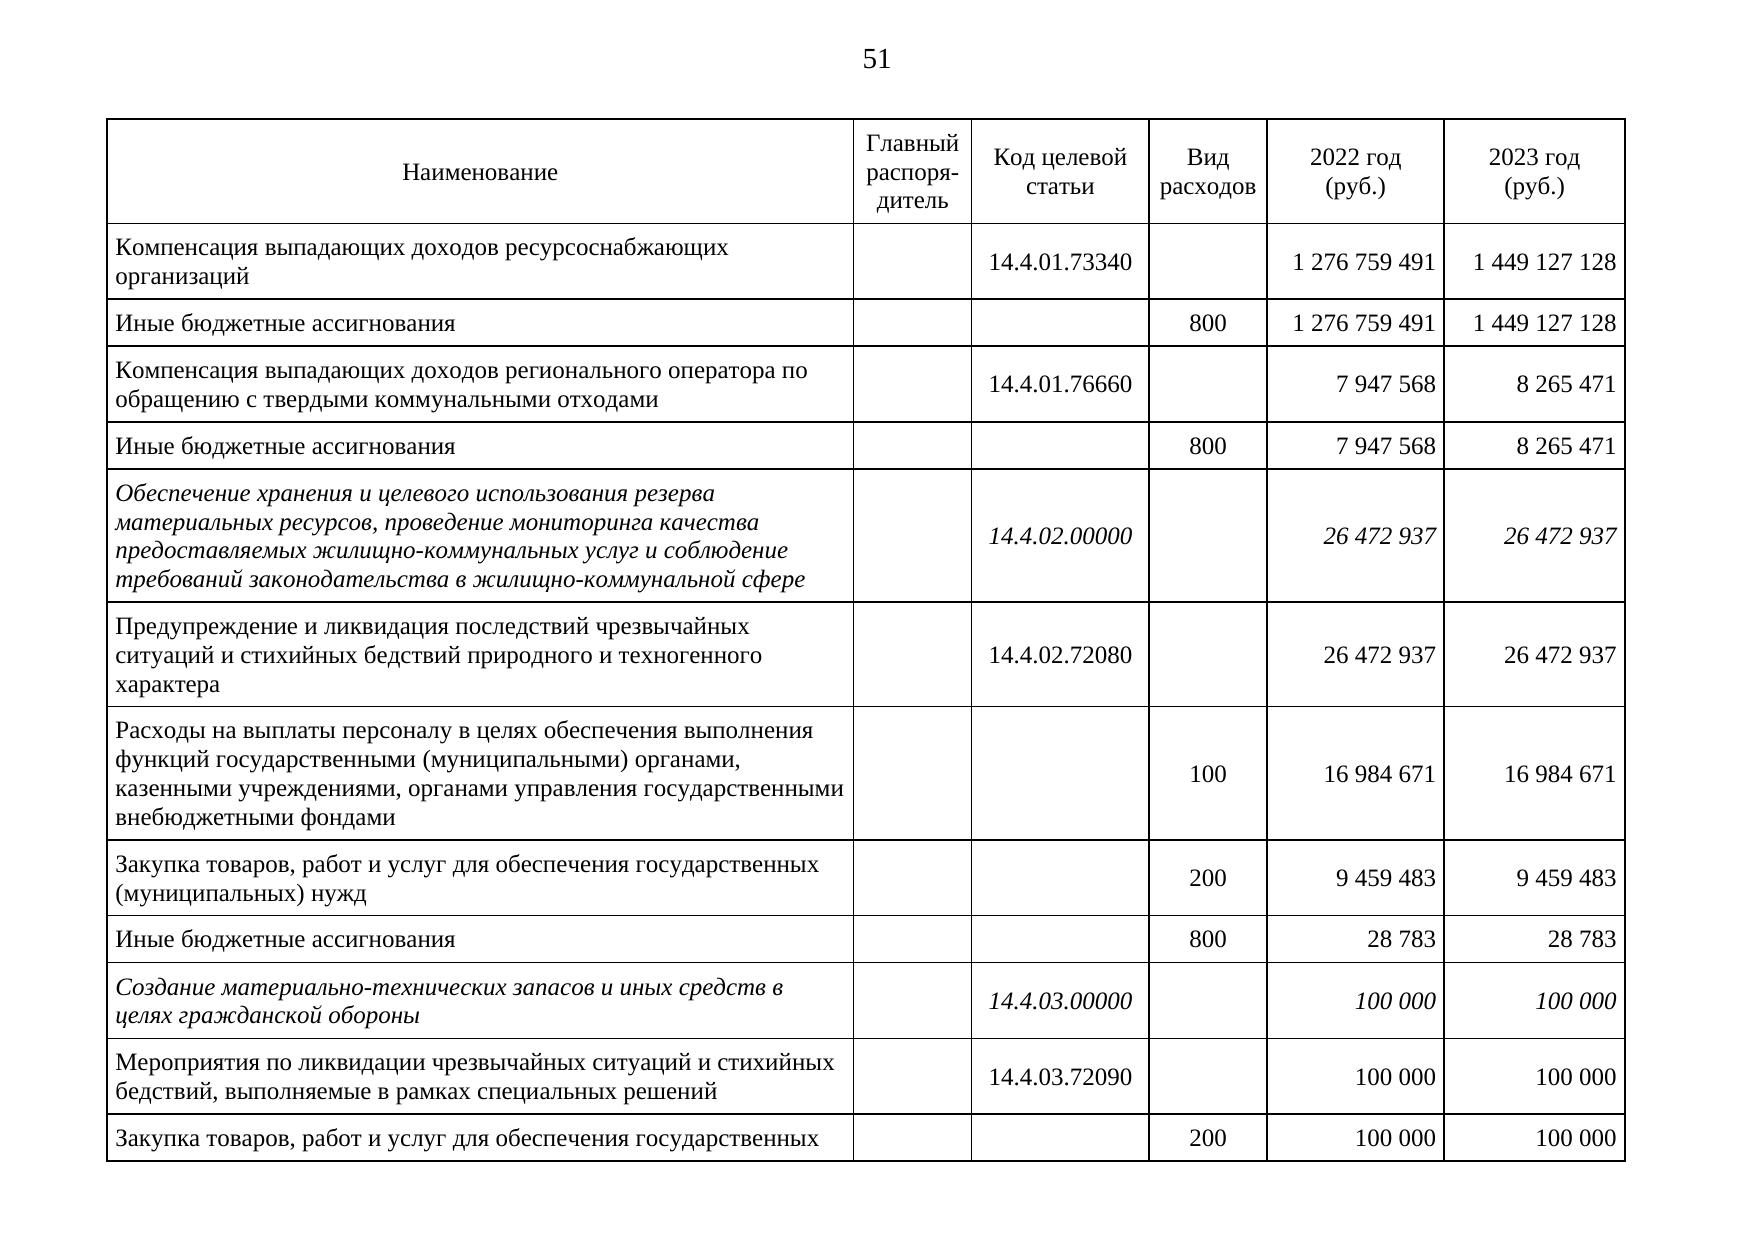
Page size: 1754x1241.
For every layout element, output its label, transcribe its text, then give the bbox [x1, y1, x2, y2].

table_header Главный распоря-дитель [854, 120, 971, 223]
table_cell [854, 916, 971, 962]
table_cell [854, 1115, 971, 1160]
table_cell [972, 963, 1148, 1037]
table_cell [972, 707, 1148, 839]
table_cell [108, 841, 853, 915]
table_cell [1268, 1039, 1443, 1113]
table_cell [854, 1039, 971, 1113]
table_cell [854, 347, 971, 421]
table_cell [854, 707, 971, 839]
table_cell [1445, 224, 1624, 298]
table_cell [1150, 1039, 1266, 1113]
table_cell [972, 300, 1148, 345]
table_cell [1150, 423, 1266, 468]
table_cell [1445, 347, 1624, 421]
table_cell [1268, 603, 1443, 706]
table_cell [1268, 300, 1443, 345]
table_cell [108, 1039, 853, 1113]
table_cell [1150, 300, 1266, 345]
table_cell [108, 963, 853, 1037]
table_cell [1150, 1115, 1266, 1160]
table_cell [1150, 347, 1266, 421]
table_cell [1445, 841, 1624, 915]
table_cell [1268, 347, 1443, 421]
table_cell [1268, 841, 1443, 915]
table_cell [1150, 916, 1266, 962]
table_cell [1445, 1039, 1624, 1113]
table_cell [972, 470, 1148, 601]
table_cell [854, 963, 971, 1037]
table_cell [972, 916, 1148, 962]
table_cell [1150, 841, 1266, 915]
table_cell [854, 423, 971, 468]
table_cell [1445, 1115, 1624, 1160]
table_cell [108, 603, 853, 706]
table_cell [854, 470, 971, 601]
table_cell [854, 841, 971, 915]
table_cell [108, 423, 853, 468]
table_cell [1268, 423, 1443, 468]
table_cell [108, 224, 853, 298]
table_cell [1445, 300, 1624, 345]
table_header Вид расходов [1150, 120, 1266, 223]
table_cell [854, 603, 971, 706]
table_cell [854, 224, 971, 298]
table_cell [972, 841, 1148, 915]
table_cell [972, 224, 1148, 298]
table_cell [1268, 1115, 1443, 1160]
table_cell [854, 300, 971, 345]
table_header Код целевой статьи [972, 120, 1148, 223]
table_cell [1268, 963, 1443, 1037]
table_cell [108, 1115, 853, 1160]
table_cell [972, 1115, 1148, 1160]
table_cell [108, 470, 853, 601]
table_header 2022 год (руб.) [1268, 120, 1443, 223]
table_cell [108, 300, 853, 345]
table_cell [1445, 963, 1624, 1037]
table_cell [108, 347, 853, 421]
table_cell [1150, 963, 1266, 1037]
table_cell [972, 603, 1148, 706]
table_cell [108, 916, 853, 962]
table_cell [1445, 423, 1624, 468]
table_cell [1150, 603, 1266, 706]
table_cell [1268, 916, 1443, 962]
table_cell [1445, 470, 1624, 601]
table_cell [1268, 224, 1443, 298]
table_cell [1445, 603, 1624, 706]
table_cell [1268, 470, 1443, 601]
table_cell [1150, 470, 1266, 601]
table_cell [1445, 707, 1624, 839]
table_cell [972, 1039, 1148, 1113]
table_header Наименование [108, 120, 853, 223]
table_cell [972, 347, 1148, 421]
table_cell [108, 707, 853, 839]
table_header 2023 год (руб.) [1445, 120, 1624, 223]
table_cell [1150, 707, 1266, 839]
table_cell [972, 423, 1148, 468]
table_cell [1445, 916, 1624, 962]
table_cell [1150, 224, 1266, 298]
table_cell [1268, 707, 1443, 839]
